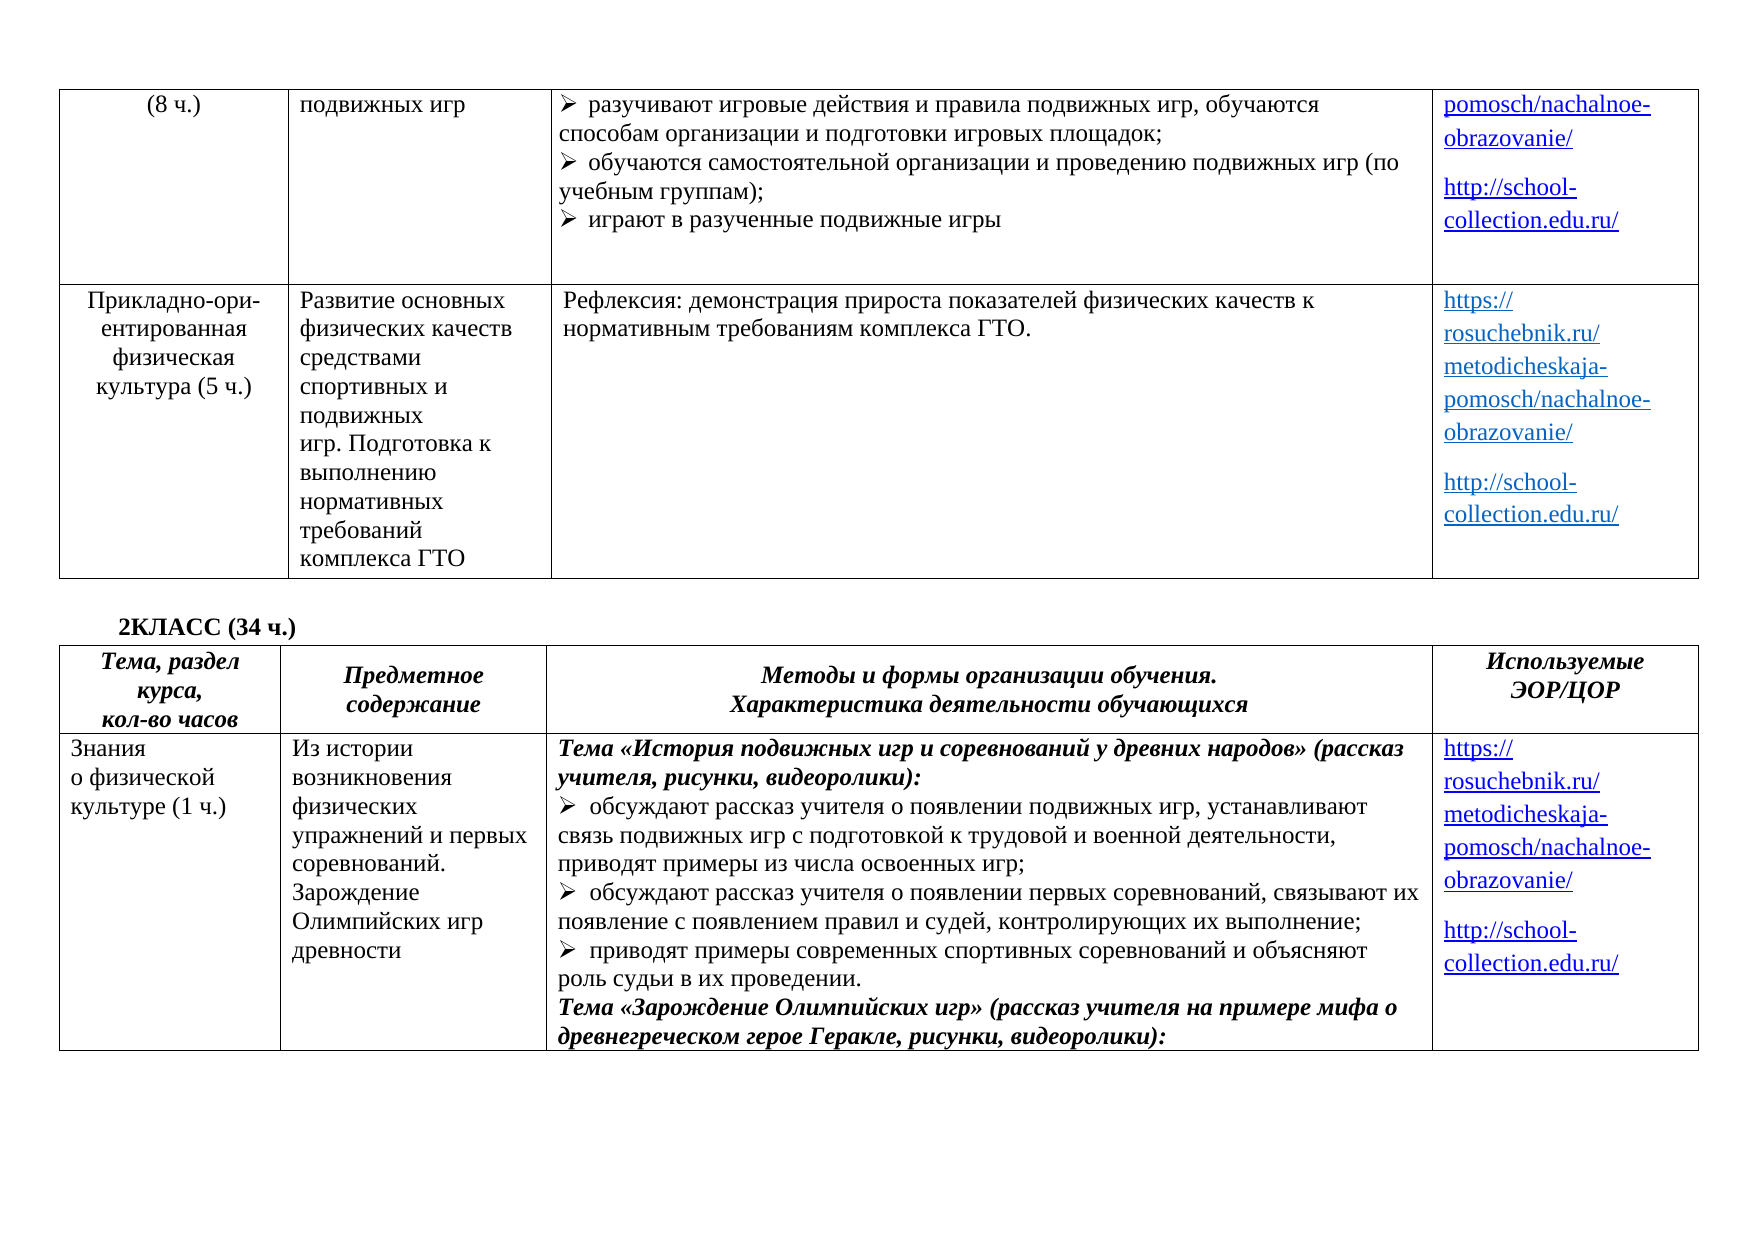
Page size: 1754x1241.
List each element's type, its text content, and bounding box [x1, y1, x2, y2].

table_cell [547, 734, 1432, 1050]
table_cell https://rosuchebnik.ru/metodicheskaja-pomosch/nachalnoe-obrazovanie/ http://school-collection.edu.ru/ [1433, 285, 1698, 578]
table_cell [552, 90, 1432, 284]
table_header Предметное содержание [281, 646, 546, 732]
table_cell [60, 734, 280, 1050]
table_cell Развитие основных физических качеств средствами спортивных и подвижных игр. Подготовка к выполнению нормативных требований комплекса ГТО [289, 285, 551, 578]
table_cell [1433, 734, 1698, 1050]
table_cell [281, 734, 546, 1050]
table_cell Прикладно-ори- ентированная физическая культура (5 ч.) [60, 285, 288, 578]
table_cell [1433, 90, 1698, 284]
table_header Методы и формы организации обучения. Характеристика деятельности обучающихся [547, 646, 1432, 732]
text 2КЛАСС (34 ч.) [118, 612, 1636, 641]
table_cell Рефлексия: демонстрация прироста показателей физических качеств к нормативным требованиям комплекса ГТО. [552, 285, 1432, 578]
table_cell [289, 90, 551, 284]
table_header Используемые ЭОР/ЦОР [1433, 646, 1698, 732]
table_header Тема, раздел курса, кол-во часов [60, 646, 280, 732]
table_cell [60, 90, 288, 284]
